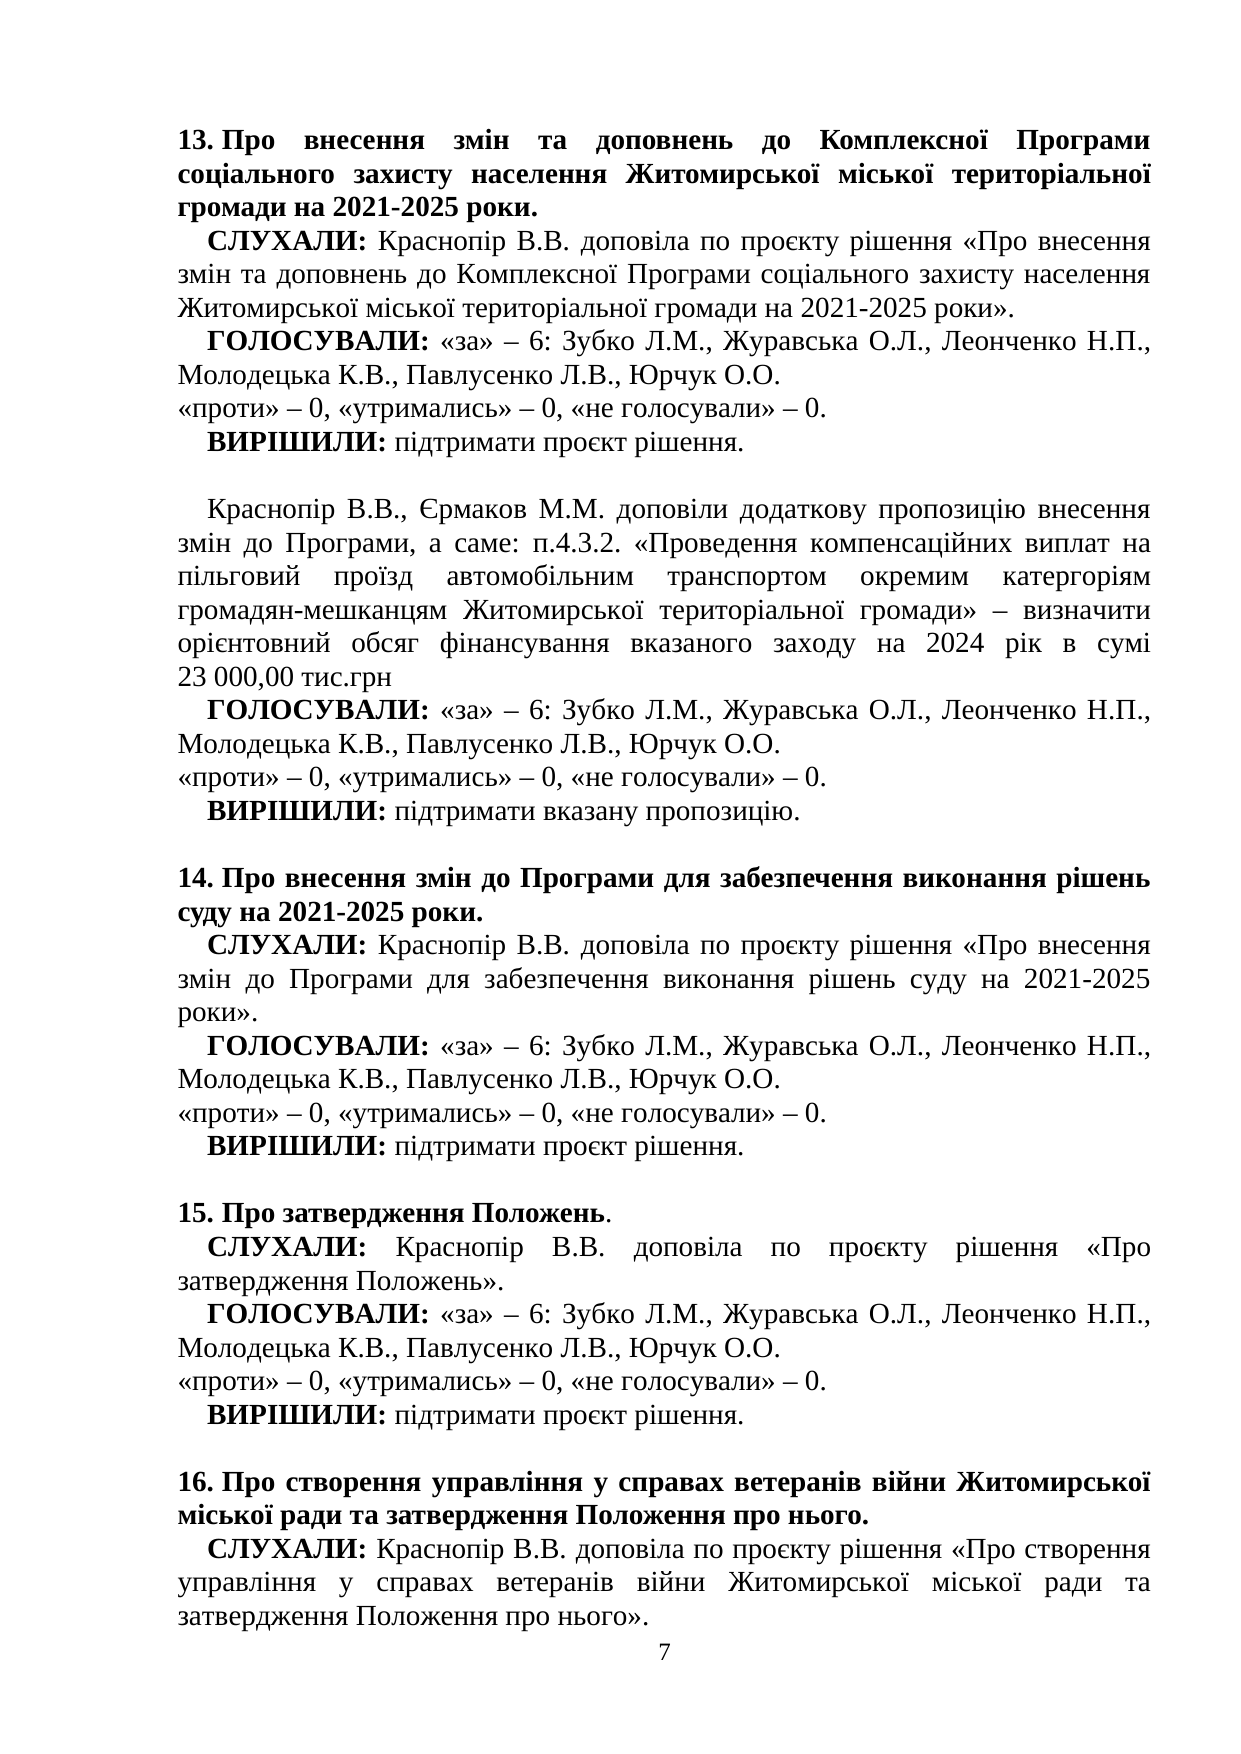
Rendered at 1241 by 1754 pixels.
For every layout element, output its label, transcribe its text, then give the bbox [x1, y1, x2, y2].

text СЛУХАЛИ: Краснопір В.В. доповіла по проєкту рішення «Про внесення змін до Програми для забезпечення виконання рішень суду на 2021-2025 роки». [177, 927, 1152, 1028]
text ВИРІШИЛИ: підтримати вказану пропозицію. [177, 793, 1152, 827]
text ГОЛОСУВАЛИ: «за» – 6: Зубко Л.М., Журавська О.Л., Леонченко Н.П., Молодецька К.В., Павлусенко Л.В., Юрчук О.О. [177, 1028, 1152, 1095]
text СЛУХАЛИ: Краснопір В.В. доповіла по проєкту рішення «Про затвердження Положень». [177, 1229, 1152, 1296]
text ВИРІШИЛИ: підтримати проєкт рішення. [177, 424, 1152, 458]
text «проти» – 0, «утримались» – 0, «не голосували» – 0. [177, 1095, 1152, 1128]
list Про внесення змін до Програми для забезпечення виконання рішень суду на 2021-2025 роки. [177, 860, 1152, 927]
text «проти» – 0, «утримались» – 0, «не голосували» – 0. [177, 759, 1152, 793]
text ГОЛОСУВАЛИ: «за» – 6: Зубко Л.М., Журавська О.Л., Леонченко Н.П., Молодецька К.В., Павлусенко Л.В., Юрчук О.О. [177, 692, 1152, 759]
list Про створення управління у справах ветеранів війни Житомирської міської ради та затвердження Положення про нього. [177, 1464, 1152, 1531]
text Краснопір В.В., Єрмаков М.М. доповіли додаткову пропозицію внесення змін до Програми, а саме: п.4.3.2. «Проведення компенсаційних виплат на пільговий проїзд автомобільним транспортом окремим катергоріям громадян-мешканцям Житомирської територіальної громади» – визначити орієнтовний обсяг фінансування вказаного заходу на 2024 рік в сумі 23 000,00 тис.грн [177, 491, 1152, 692]
text СЛУХАЛИ: Краснопір В.В. доповіла по проєкту рішення «Про внесення змін та доповнень до Комплексної Програми соціального захисту населення Житомирської міської територіальної громади на 2021-2025 роки». [177, 223, 1152, 323]
list Про внесення змін та доповнень до Комплексної Програми соціального захисту населення Житомирської міської територіальної громади на 2021-2025 роки. [177, 122, 1152, 223]
text ГОЛОСУВАЛИ: «за» – 6: Зубко Л.М., Журавська О.Л., Леонченко Н.П., Молодецька К.В., Павлусенко Л.В., Юрчук О.О. [177, 1296, 1152, 1363]
text «проти» – 0, «утримались» – 0, «не голосували» – 0. [177, 391, 1152, 424]
text ГОЛОСУВАЛИ: «за» – 6: Зубко Л.М., Журавська О.Л., Леонченко Н.П., Молодецька К.В., Павлусенко Л.В., Юрчук О.О. [177, 323, 1152, 391]
text СЛУХАЛИ: Краснопір В.В. доповіла по проєкту рішення «Про створення управління у справах ветеранів війни Житомирської міської ради та затвердження Положення про нього». [177, 1531, 1152, 1632]
text «проти» – 0, «утримались» – 0, «не голосували» – 0. [177, 1363, 1152, 1397]
list Про затвердження Положень. [177, 1196, 1152, 1229]
text ВИРІШИЛИ: підтримати проєкт рішення. [177, 1397, 1152, 1430]
text ВИРІШИЛИ: підтримати проєкт рішення. [177, 1128, 1152, 1162]
